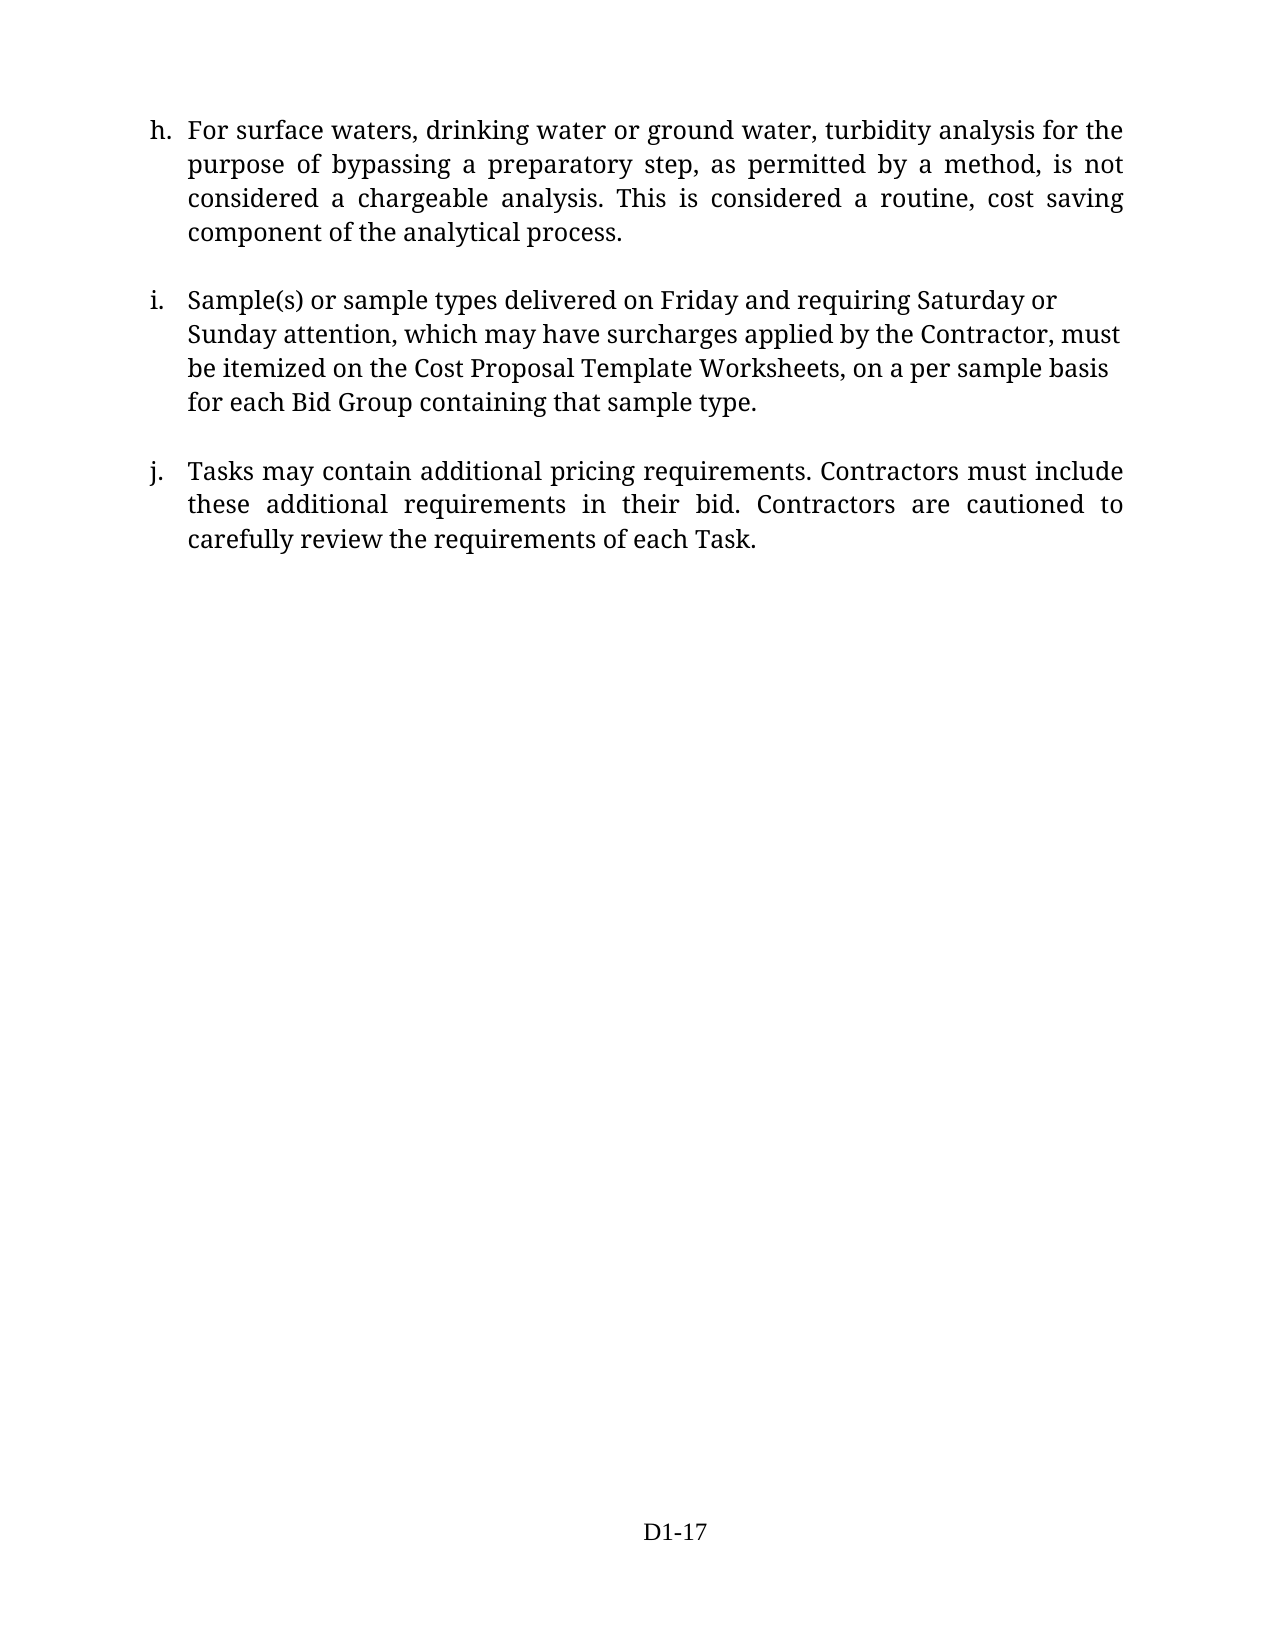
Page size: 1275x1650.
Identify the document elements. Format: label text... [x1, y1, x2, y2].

list Tasks may contain additional pricing requirements. Contractors must include these additional requirements in their bid. Contractors are cautioned to carefully review the requirements of each Task. [150, 453, 1125, 555]
list For surface waters, drinking water or ground water, turbidity analysis for the purpose of bypassing a preparatory step, as permitted by a method, is not considered a chargeable analysis. This is considered a routine, cost saving component of the analytical process. [150, 112, 1125, 249]
list Sample(s) or sample types delivered on Friday and requiring Saturday or Sunday attention, which may have surcharges applied by the Contractor, must be itemized on the Cost Proposal Template Worksheets, on a per sample basis for each Bid Group containing that sample type. [150, 283, 1125, 419]
